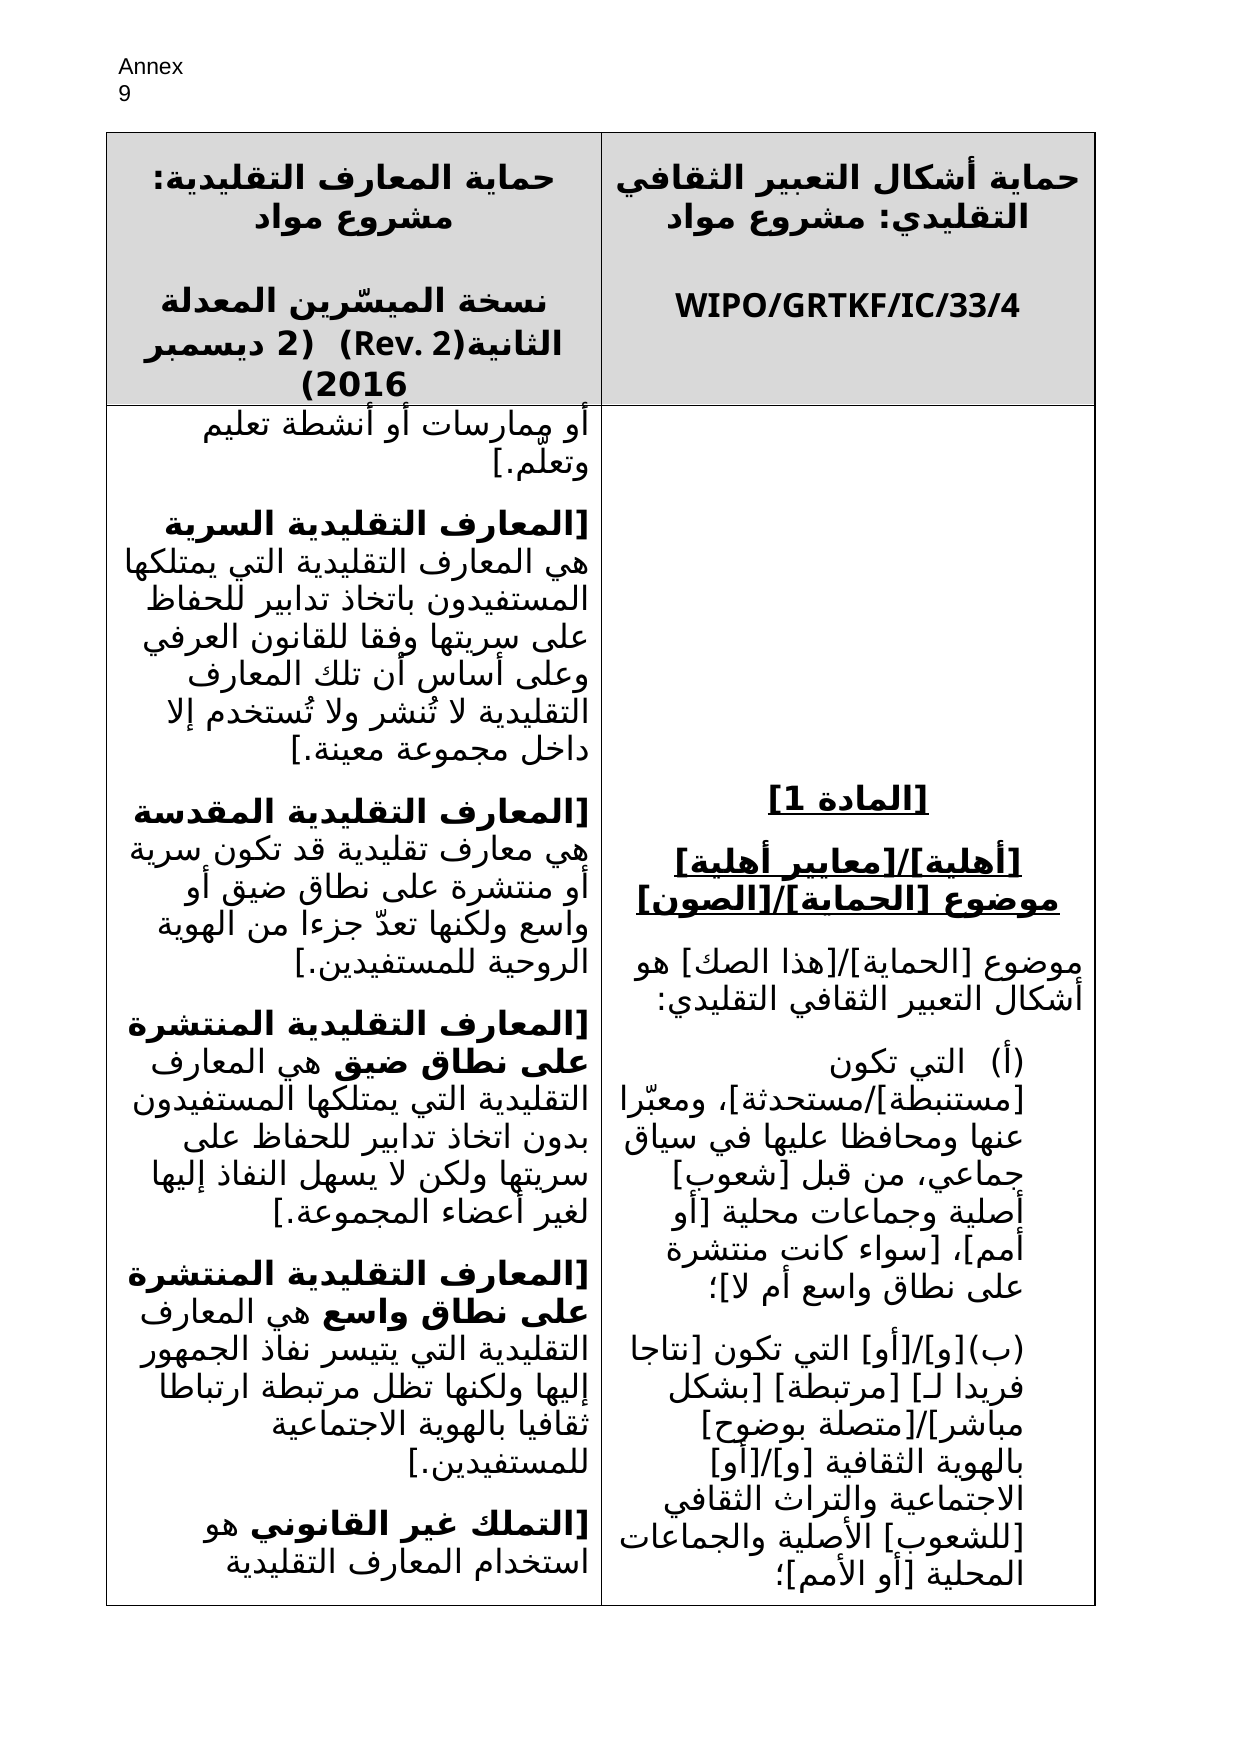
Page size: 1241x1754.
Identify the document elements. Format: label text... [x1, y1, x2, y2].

table_header حماية المعارف التقليدية: مشروع مواد نسخة الميسّرين المعدلة الثانية(Rev. 2) (2 ديسمبر 2016) [107, 133, 601, 404]
table_header حماية أشكال التعبير الثقافي التقليدي: مشروع مواد WIPO/GRTKF/IC/33/4 [602, 133, 1094, 404]
